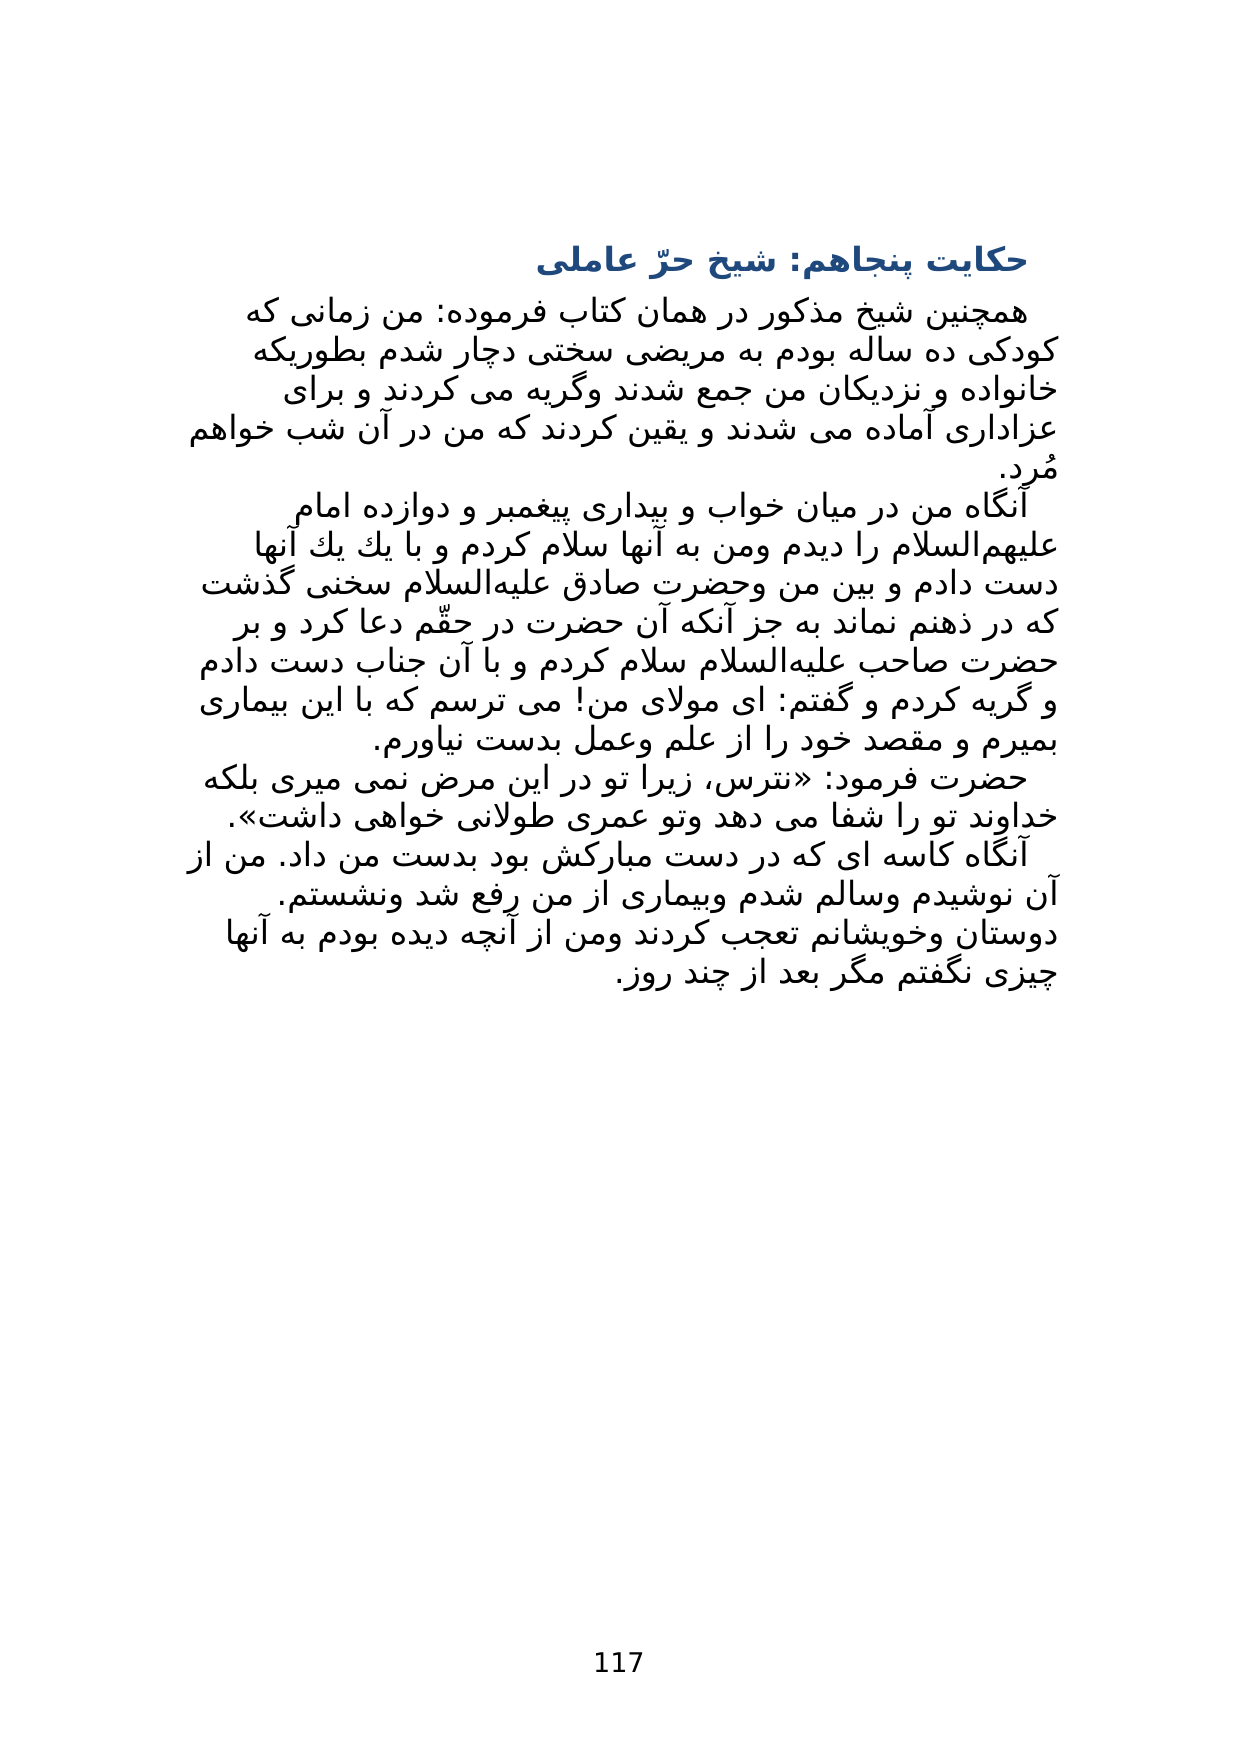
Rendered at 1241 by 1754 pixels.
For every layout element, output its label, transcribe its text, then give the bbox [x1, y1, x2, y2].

text آنگاه كاسه اى كه در دست مباركش بود بدست من داد. من از آن نوشيدم وسالم شدم وبيمارى از من رفع شد ونشستم. دوستان وخويشانم تعجب كردند ومن از آنچه ديده بودم به آنها چيزى نگفتم مگر بعد از چند روز. [178, 836, 1059, 991]
text حضرت فرمود: «نترس، زيرا تو در اين مرض نمى ميرى بلكه خداوند تو را شفا مى دهد وتو عمرى طولانى خواهى داشت». [178, 758, 1059, 836]
text همچنين شيخ مذكور در همان كتاب فرموده: من زمانى كه كودكى ده ساله بودم به مريضى سختى دچار شدم بطوريكه خانواده و نزديكان من جمع شدند وگريه مى كردند و براى عزادارى آماده مى شدند و يقين كردند كه من در آن شب خواهم مُرد. [178, 292, 1059, 486]
text آنگاه من در ميان خواب و بيدارى پيغمبر و دوازده امام عليهم‌السلام را ديدم ومن به آنها سلام كردم و با يك يك آنها دست دادم و بين من وحضرت صادق عليه‌السلام سخنى گذشت كه در ذهنم نماند به جز آنكه آن حضرت در حقّم دعا كرد و بر حضرت صاحب عليه‌السلام سلام كردم و با آن جناب دست دادم و گريه كردم و گفتم: اى مولاى من! مى ترسم كه با اين بيمارى بميرم و مقصد خود را از علم وعمل بدست نياورم. [178, 486, 1059, 758]
subtitle حكايت پنجاهم: شيخ حرّ عاملى [178, 241, 1059, 279]
